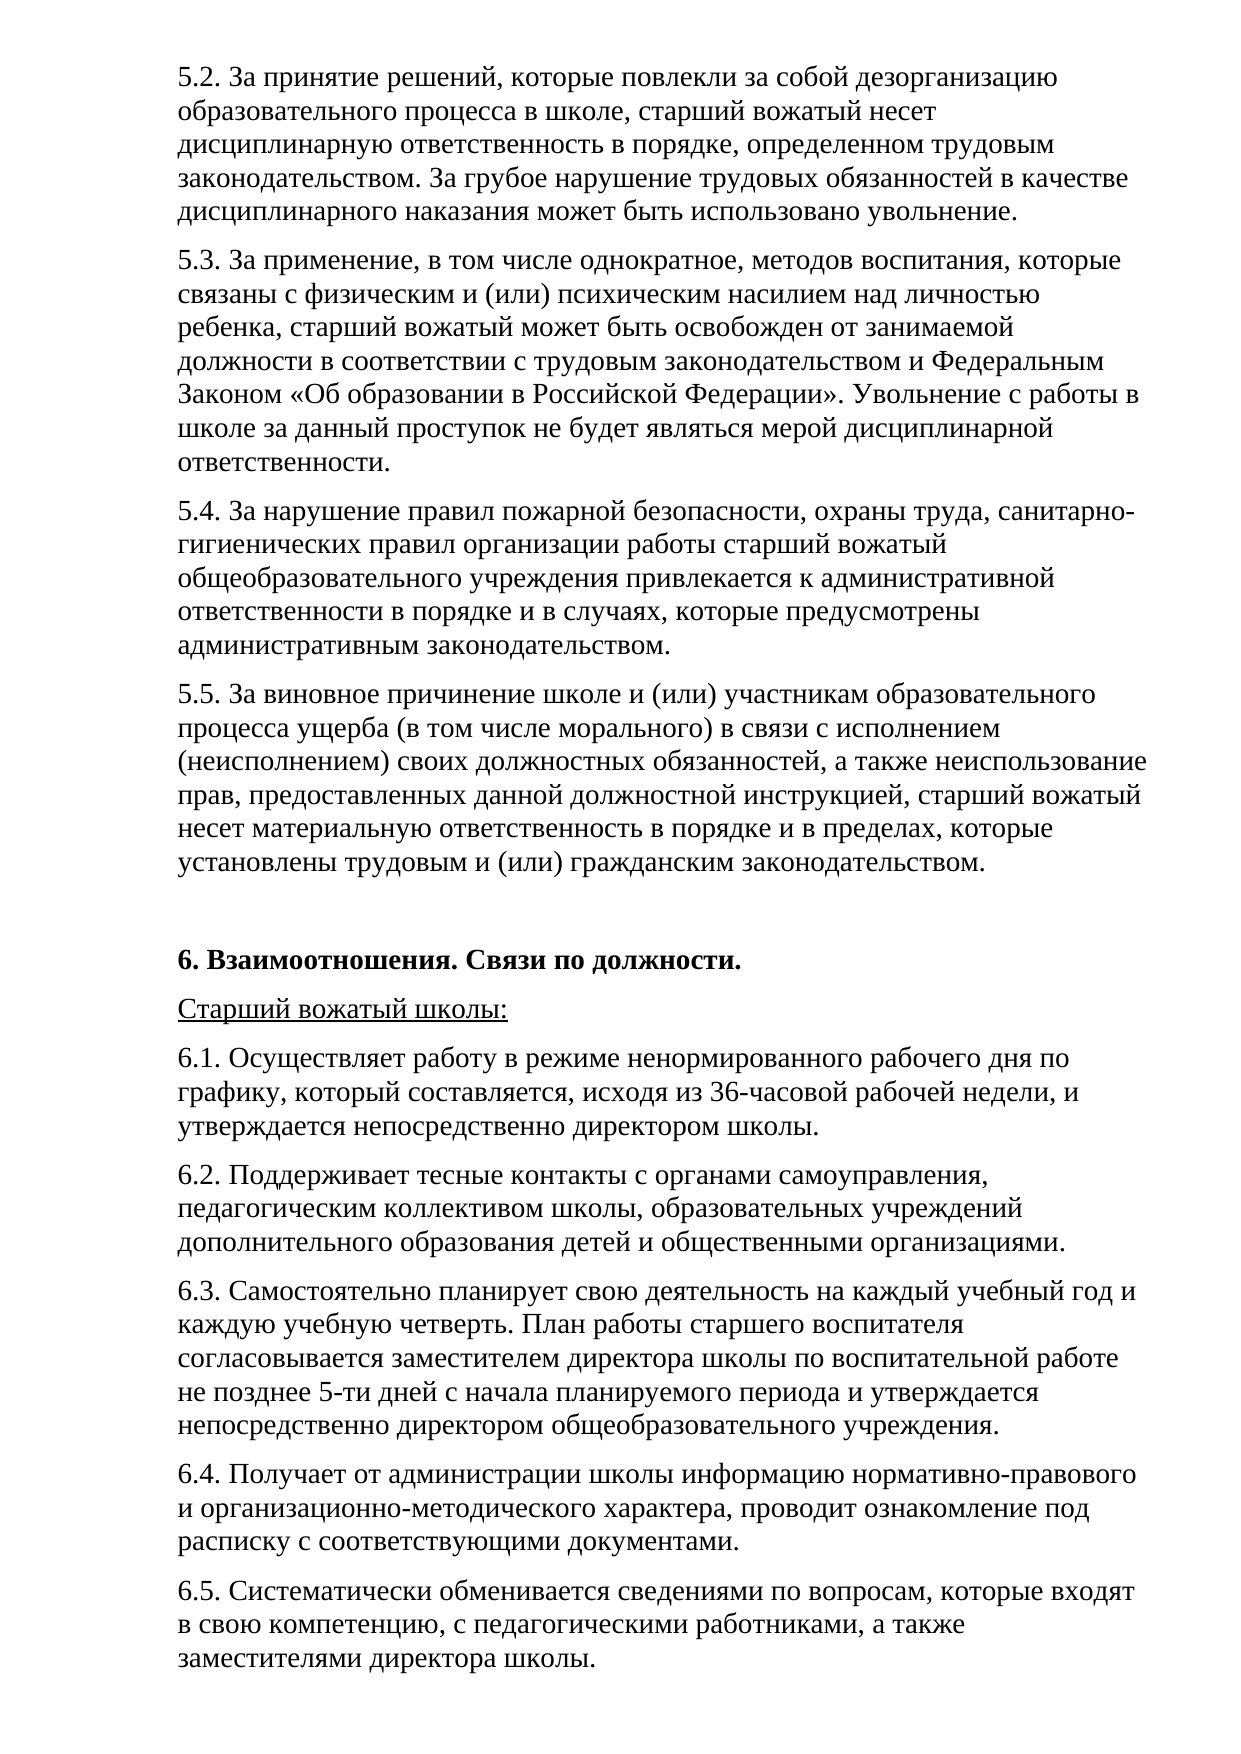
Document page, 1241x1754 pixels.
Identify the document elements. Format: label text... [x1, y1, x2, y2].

text 5.2. За принятие решений, которые повлекли за собой дезорганизацию образовательного процесса в школе, старший вожатый несет дисциплинарную ответственность в порядке, определенном трудовым законодательством. За грубое нарушение трудовых обязанностей в качестве дисциплинарного наказания может быть использовано увольнение. [177, 59, 1152, 227]
text 6.2. Поддерживает тесные контакты с органами самоуправления, педагогическим коллективом школы, образовательных учреждений дополнительного образования детей и общественными организациями. [177, 1157, 1152, 1257]
text 5.4. За нарушение правил пожарной безопасности, охраны труда, санитарно-гигиенических правил организации работы старший вожатый общеобразовательного учреждения привлекается к административной ответственности в порядке и в случаях, которые предусмотрены административным законодательством. [177, 493, 1152, 661]
text 6.5. Систематически обменивается сведениями по вопросам, которые входят в свою компетенцию, с педагогическими работниками, а также заместителями директора школы. [177, 1573, 1152, 1673]
text 6.3. Самостоятельно планирует свою деятельность на каждый учебный год и каждую учебную четверть. План работы старшего воспитателя согласовывается заместителем директора школы по воспитательной работе не позднее 5-ти дней с начала планируемого периода и утверждается непосредственно директором общеобразовательного учреждения. [177, 1273, 1152, 1441]
text 6. Взаимоотношения. Связи по должности. [177, 942, 1152, 976]
text 5.3. За применение, в том числе однократное, методов воспитания, которые связаны с физическим и (или) психическим насилием над личностью ребенка, старший вожатый может быть освобожден от занимаемой должности в соответствии с трудовым законодательством и Федеральным Законом «Об образовании в Российской Федерации». Увольнение с работы в школе за данный проступок не будет являться мерой дисциплинарной ответственности. [177, 242, 1152, 477]
text Старший вожатый школы: [177, 991, 1152, 1025]
text 6.1. Осуществляет работу в режиме ненормированного рабочего дня по графику, который составляется, исходя из 36-часовой рабочей недели, и утверждается непосредственно директором школы. [177, 1041, 1152, 1141]
text 6.4. Получает от администрации школы информацию нормативно-правового и организационно-методического характера, проводит ознакомление под расписку с соответствующими документами. [177, 1456, 1152, 1557]
text 5.5. За виновное причинение школе и (или) участникам образовательного процесса ущерба (в том числе морального) в связи с исполнением (неисполнением) своих должностных обязанностей, а также неиспользование прав, предоставленных данной должностной инструкцией, старший вожатый несет материальную ответственность в порядке и в пределах, которые установлены трудовым и (или) гражданским законодательством. [177, 676, 1152, 877]
